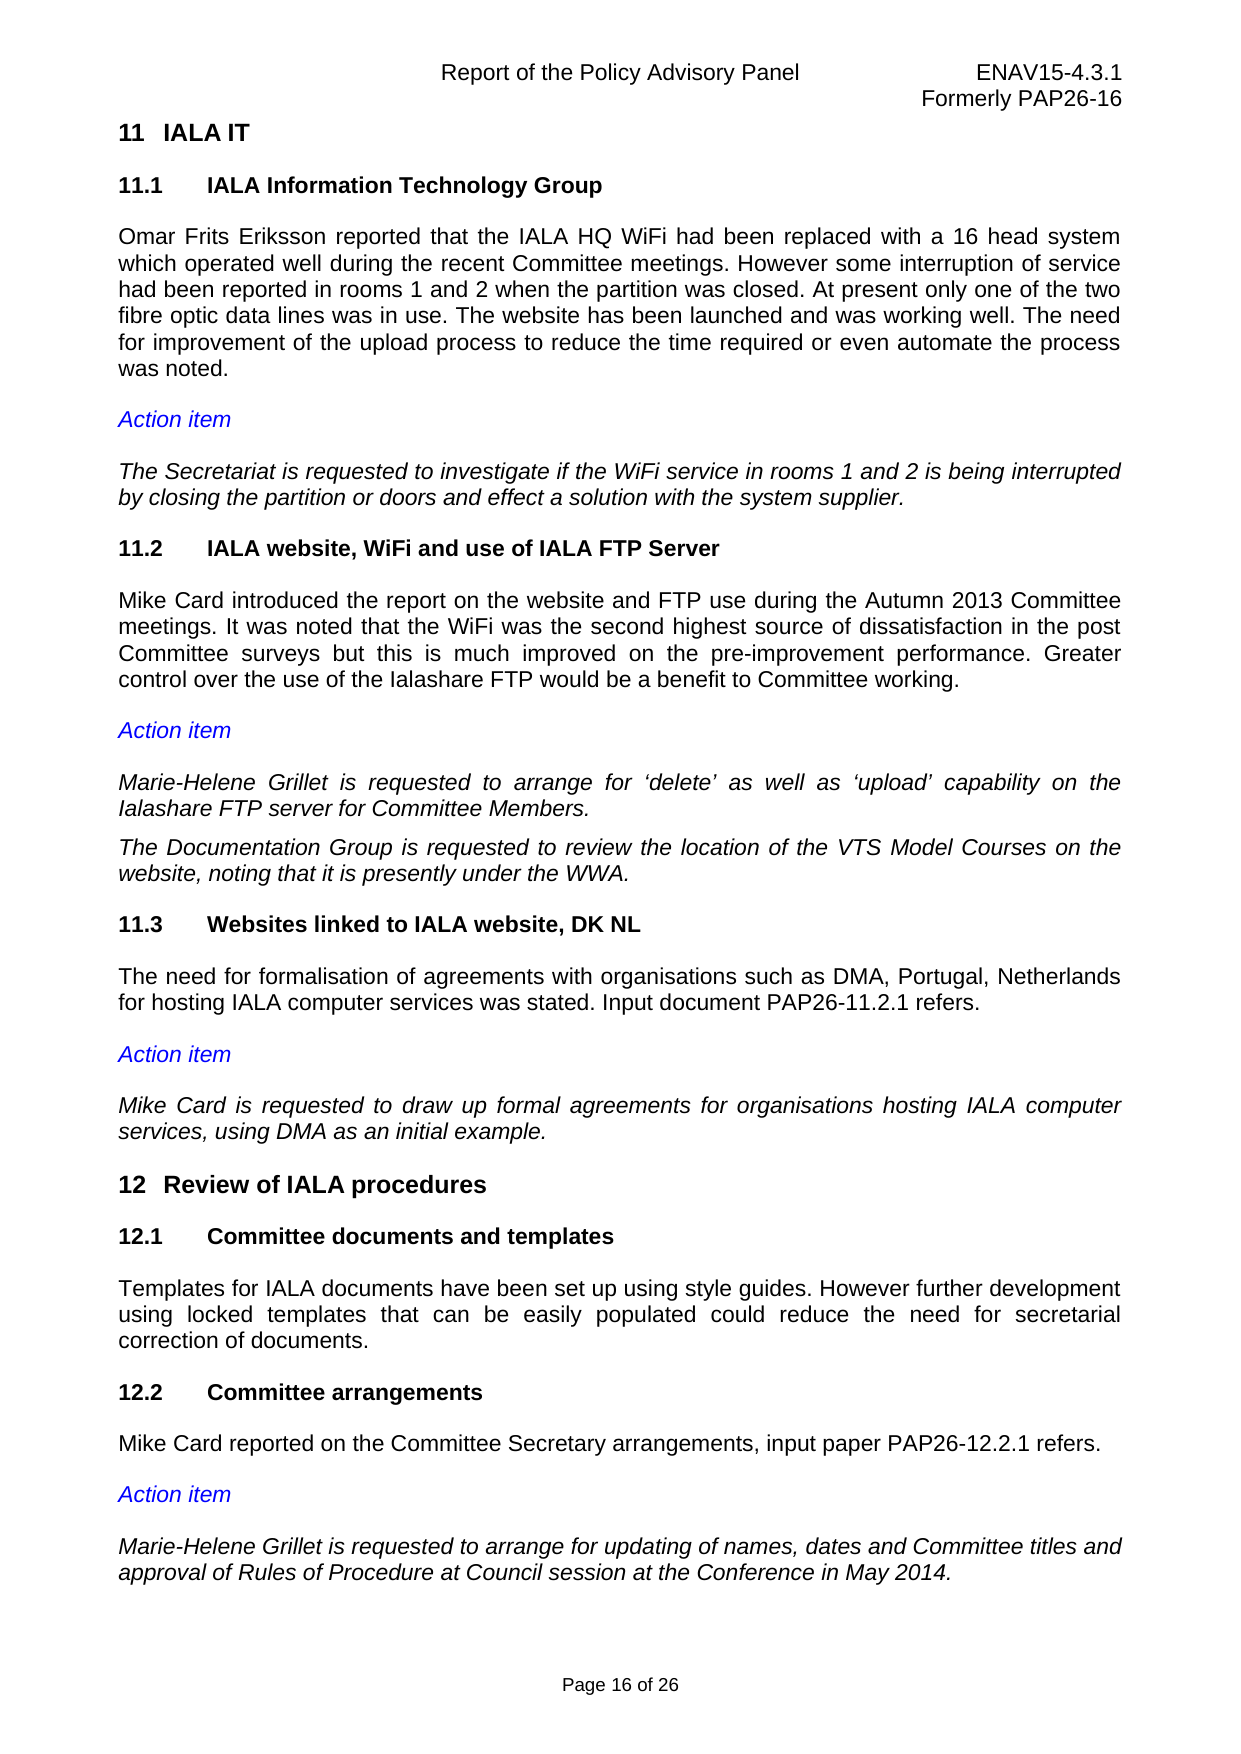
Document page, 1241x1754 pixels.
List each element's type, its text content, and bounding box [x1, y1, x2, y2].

text Action item [118, 717, 1122, 743]
text Mike Card introduced the report on the website and FTP use during the Autumn 2013 Committee meetings. It was noted that the WiFi was the second highest source of dissatisfaction in the post Committee surveys but this is much improved on the pre-improvement performance. Greater control over the use of the Ialashare FTP would be a benefit to Committee working. [118, 587, 1122, 692]
text Marie-Helene Grillet is requested to arrange for ‘delete’ as well as ‘upload’ capability on the Ialashare FTP server for Committee Members. [118, 768, 1122, 821]
subtitle Review of IALA procedures [118, 1169, 1122, 1198]
subtitle Committee documents and templates [118, 1223, 1122, 1250]
subtitle IALA IT [118, 118, 1122, 147]
text Templates for IALA documents have been set up using style guides. However further development using locked templates that can be easily populated could reduce the need for secretarial correction of documents. [118, 1275, 1122, 1354]
text Mike Card is requested to draw up formal agreements for organisations hosting IALA computer services, using DMA as an initial example. [118, 1092, 1122, 1144]
subtitle Websites linked to IALA website, DK NL [118, 911, 1122, 938]
subtitle Committee arrangements [118, 1379, 1122, 1405]
text Action item [118, 406, 1122, 433]
subtitle IALA Information Technology Group [118, 172, 1122, 198]
text The need for formalisation of agreements with organisations such as DMA, Portugal, Netherlands for hosting IALA computer services was stated. Input document PAP26-11.2.1 refers. [118, 963, 1122, 1016]
text Mike Card reported on the Committee Secretary arrangements, input paper PAP26-12.2.1 refers. [118, 1430, 1122, 1456]
text Action item [118, 1041, 1122, 1067]
subtitle IALA website, WiFi and use of IALA FTP Server [118, 535, 1122, 562]
text The Secretariat is requested to investigate if the WiFi service in rooms 1 and 2 is being interrupted by closing the partition or doors and effect a solution with the system supplier. [118, 458, 1122, 510]
text Marie-Helene Grillet is requested to arrange for updating of names, dates and Committee titles and approval of Rules of Procedure at Council session at the Conference in May 2014. [118, 1533, 1122, 1586]
text Action item [118, 1481, 1122, 1508]
text The Documentation Group is requested to review the location of the VTS Model Courses on the website, noting that it is presently under the WWA. [118, 834, 1122, 886]
text Omar Frits Eriksson reported that the IALA HQ WiFi had been replaced with a 16 head system which operated well during the recent Committee meetings. However some interruption of service had been reported in rooms 1 and 2 when the partition was closed. At present only one of the two fibre optic data lines was in use. The website has been launched and was working well. The need for improvement of the upload process to reduce the time required or even automate the process was noted. [118, 223, 1122, 381]
